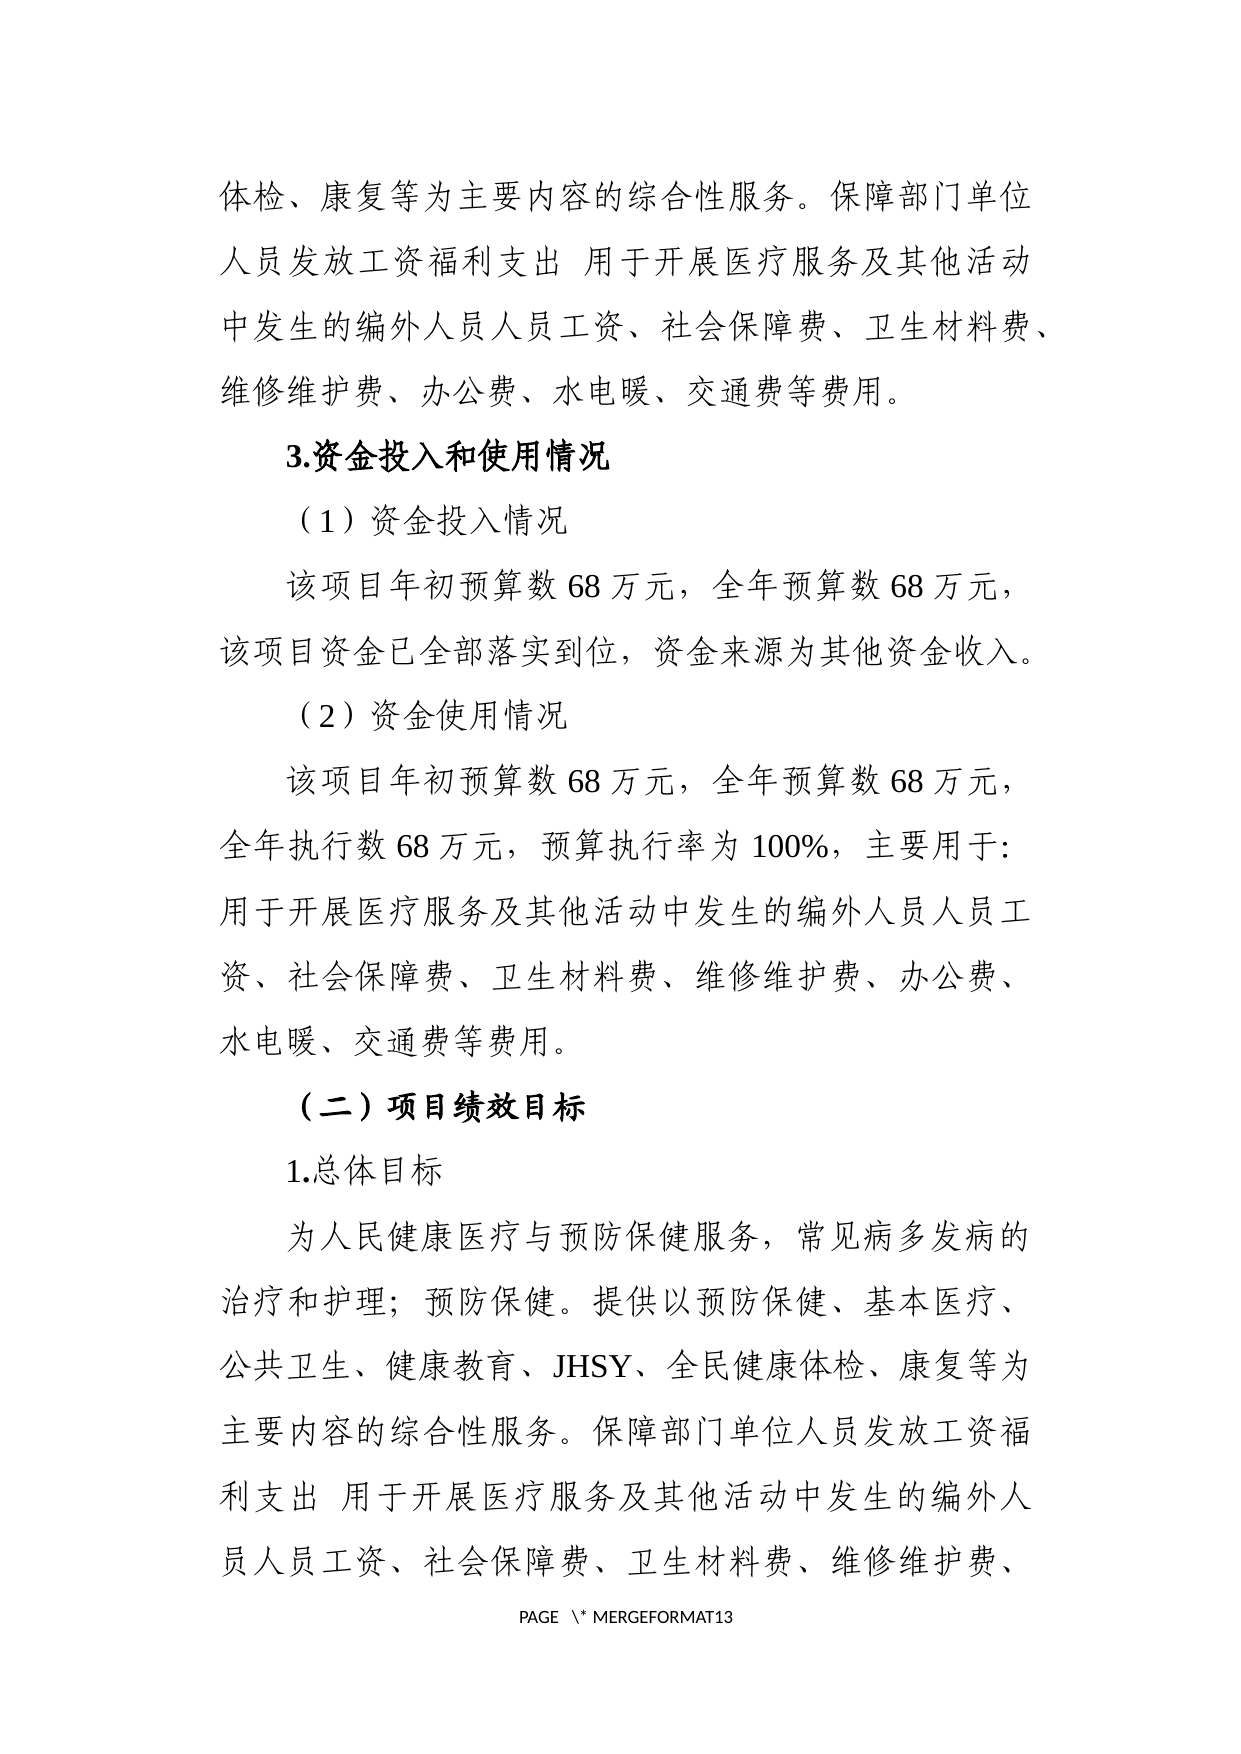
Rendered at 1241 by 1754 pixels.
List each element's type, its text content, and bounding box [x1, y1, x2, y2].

text 1.总体目标 [218, 1137, 1033, 1202]
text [218, 1202, 1033, 1592]
text （2）资金使用情况 [218, 682, 1033, 747]
text 该项目年初预算数68万元，全年预算数68万元，全年执行数68万元，预算执行率为100%，主要用于：用于开展医疗服务及其他活动中发生的编外人员人员工资、社会保障费、卫生材料费、维修维护费、办公费、水电暖、交通费等费用。 [218, 747, 1033, 1072]
text （二）项目绩效目标 [218, 1072, 1033, 1137]
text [218, 162, 1033, 422]
text 该项目年初预算数68万元，全年预算数68万元，该项目资金已全部落实到位，资金来源为其他资金收入。 [218, 552, 1033, 682]
text 3.资金投入和使用情况 [218, 422, 1033, 487]
text （1）资金投入情况 [218, 487, 1033, 552]
